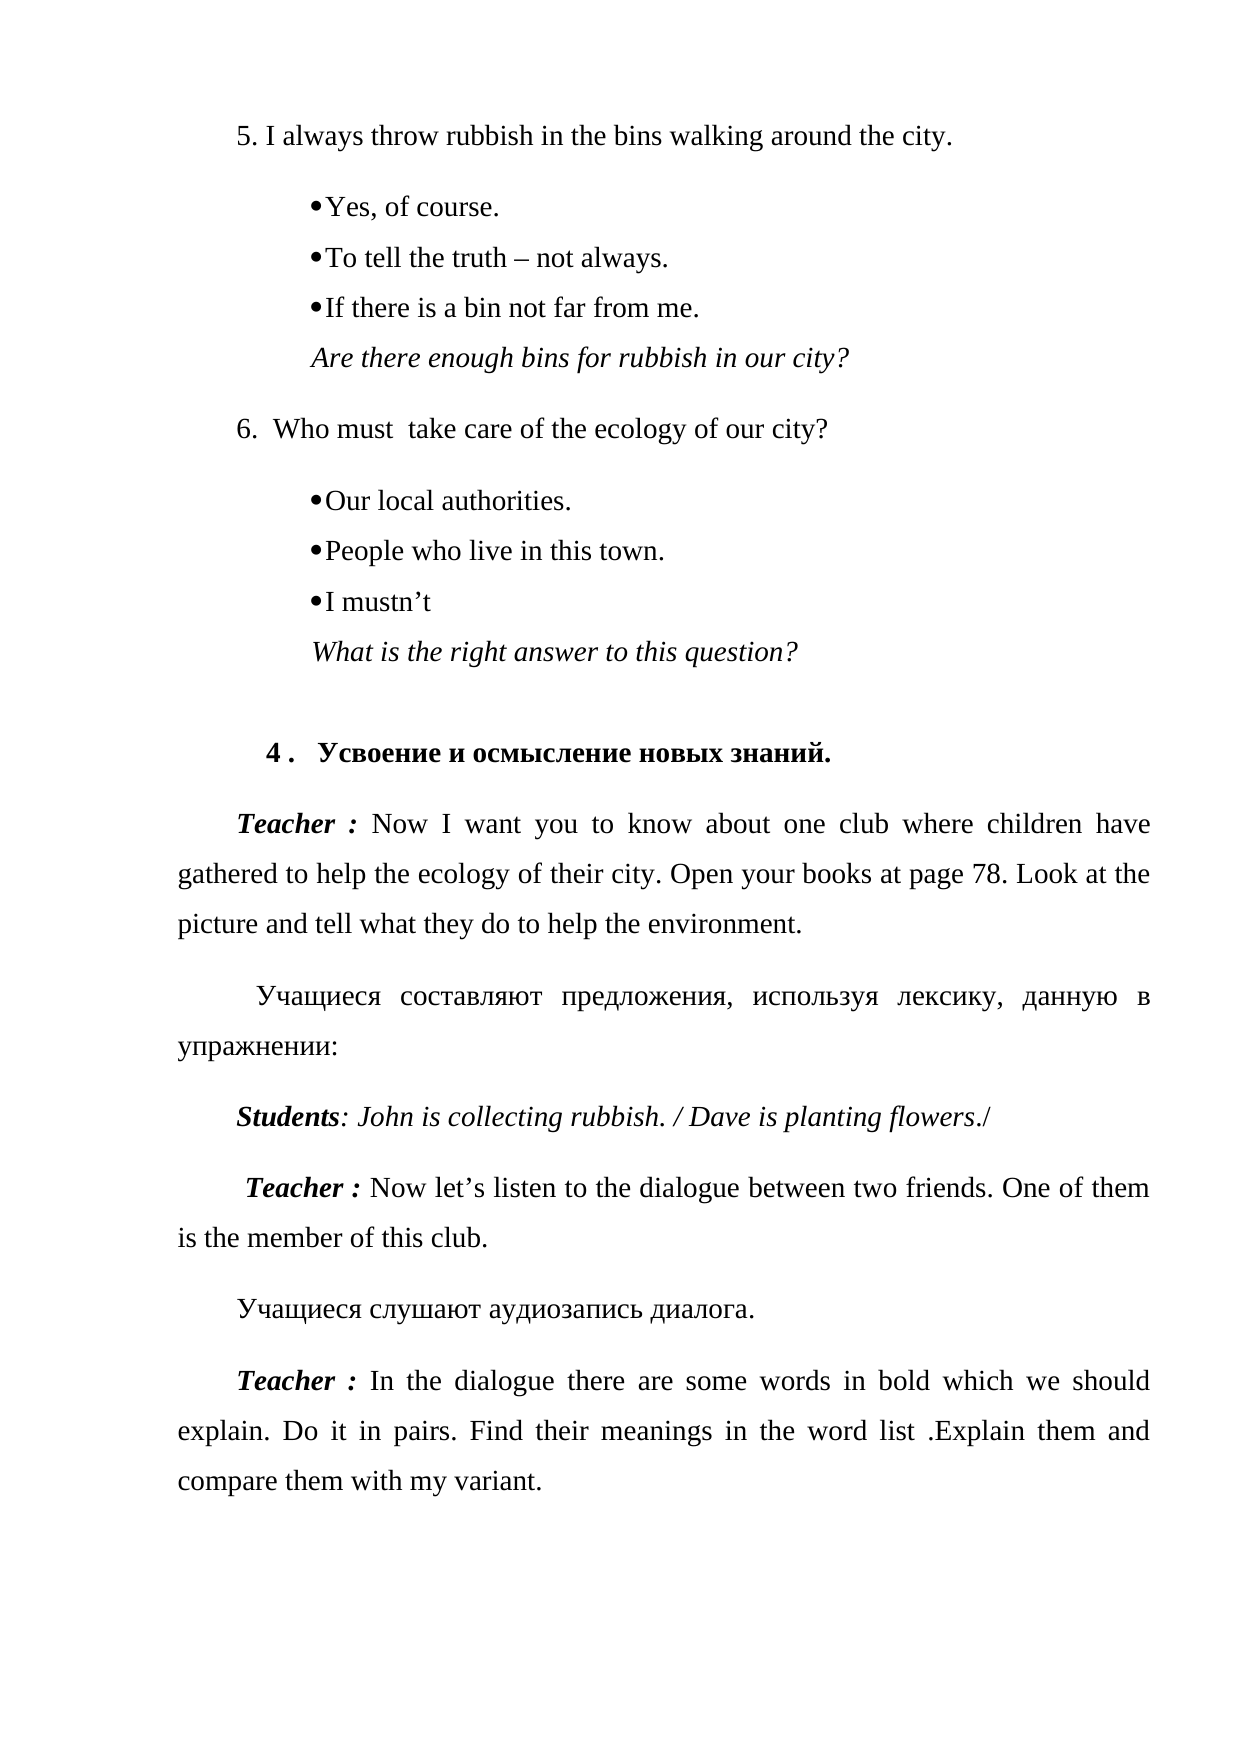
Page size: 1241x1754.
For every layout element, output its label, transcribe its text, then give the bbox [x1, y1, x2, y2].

text 6. Who must take care of the ecology of our city? [177, 412, 1152, 445]
text Teacher : In the dialogue there are some words in bold which we should explain. Do it in pairs. Find their meanings in the word list .Explain them and compare them with my variant. [177, 1363, 1152, 1497]
list I mustn’t [252, 584, 1152, 617]
text Teacher : Now let’s listen to the dialogue between two friends. One of them is the member of this club. [177, 1170, 1152, 1254]
list People who live in this town. [252, 533, 1152, 567]
list Yes, of course. [252, 189, 1152, 223]
list What is the right answer to this question? [252, 634, 1152, 668]
list If there is a bin not far from me. [252, 290, 1152, 324]
list To tell the truth – not always. [252, 240, 1152, 273]
list Are there enough bins for rubbish in our city? [252, 341, 1152, 374]
text Students: John is collecting rubbish. / Dave is planting flowers./ [177, 1099, 1152, 1133]
text Учащиеся слушают аудиозапись диалога. [177, 1292, 1152, 1325]
text Teacher : Now I want you to know about one club where children have gathered to help the ecology of their city. Open your books at page 78. Look at the picture and tell what they do to help the environment. [177, 806, 1152, 940]
list 4 . Усвоение и осмысление новых знаний. [207, 735, 1152, 768]
text 5. I always throw rubbish in the bins walking around the city. [177, 118, 1152, 152]
list Our local authorities. [252, 483, 1152, 516]
text Учащиеся составляют предложения, используя лексику, данную в упражнении: [177, 978, 1152, 1061]
